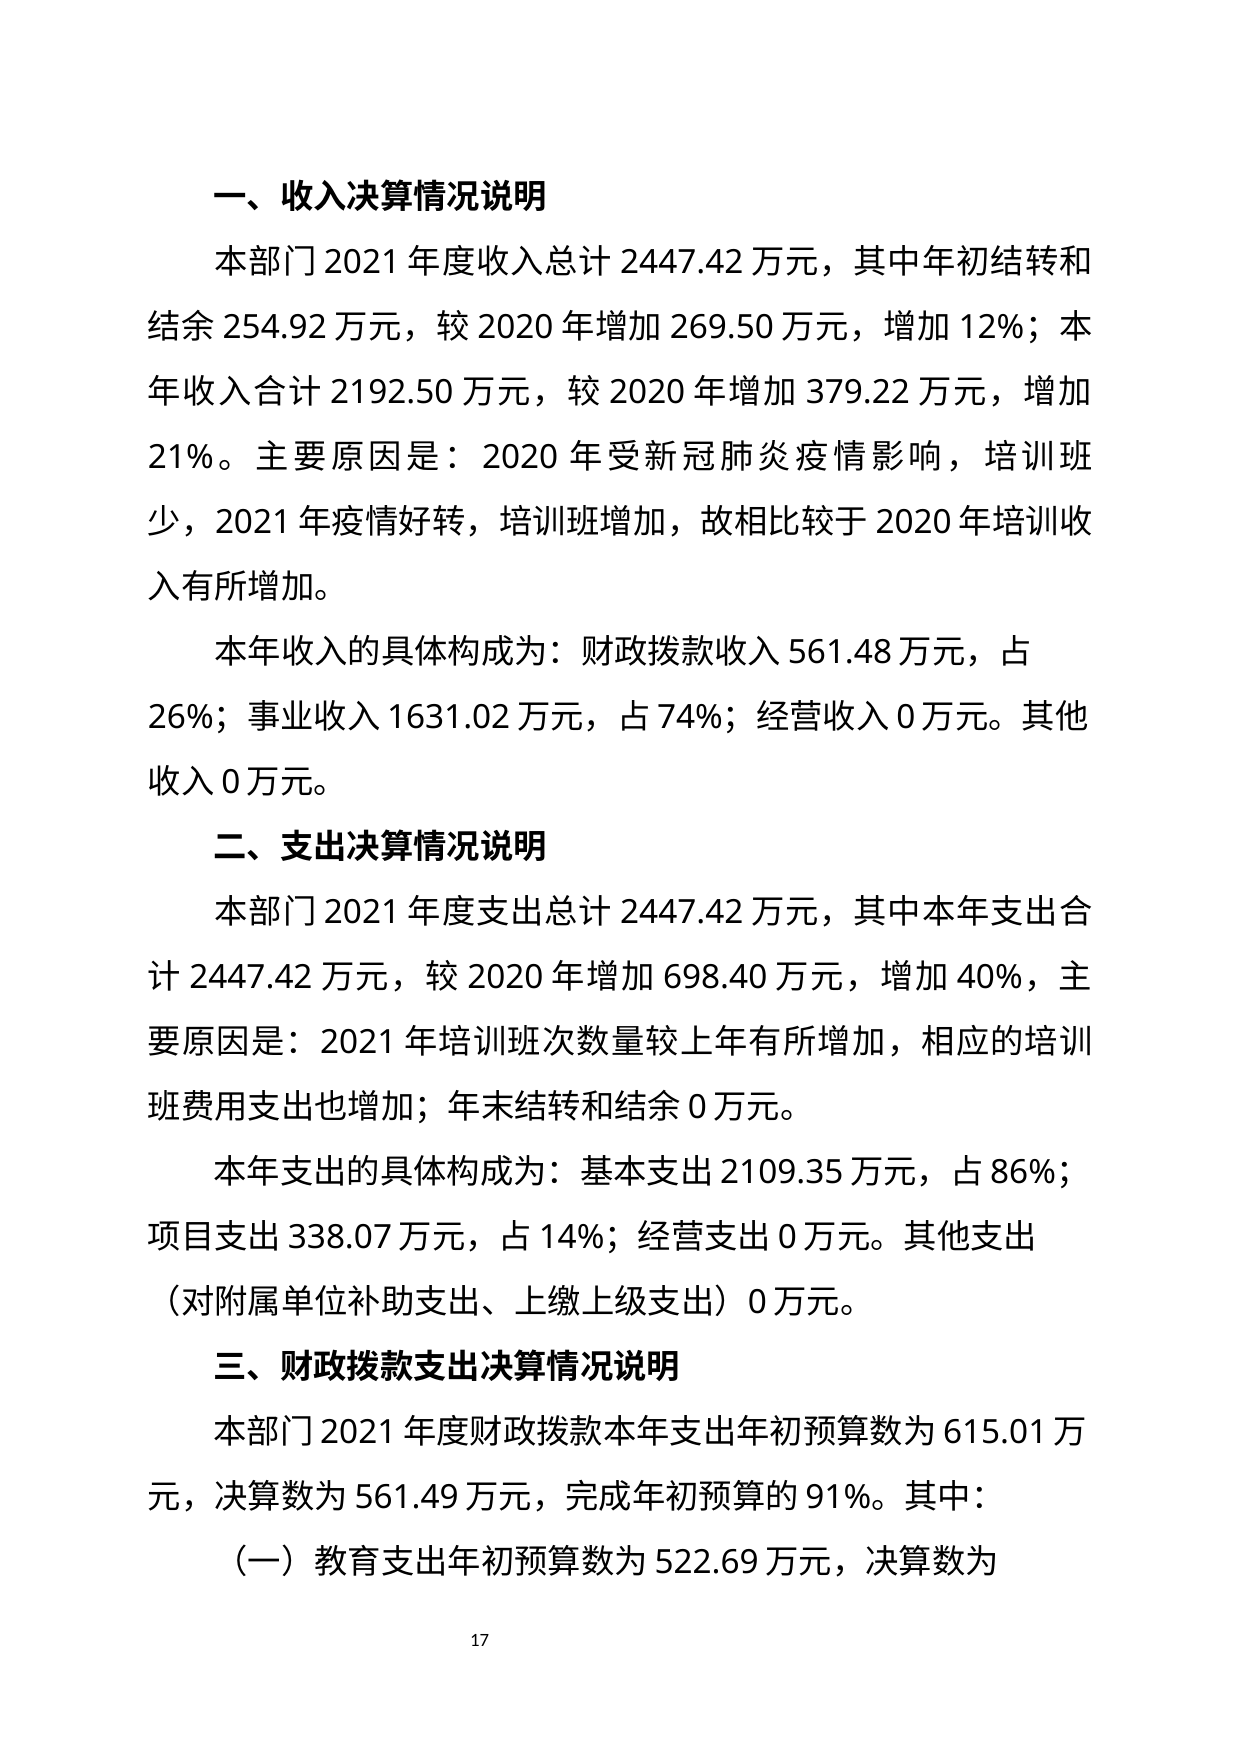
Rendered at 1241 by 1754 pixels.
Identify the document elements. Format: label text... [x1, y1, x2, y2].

text 本部门2021年度收入总计2447.42万元，其中年初结转和结余254.92万元，较2020年增加269.50万元，增加12%；本年收入合计2192.50万元，较2020年增加379.22万元，增加21%。主要原因是：2020年受新冠肺炎疫情影响，培训班少，2021年疫情好转，培训班增加，故相比较于2020年培训收入有所增加。 [148, 227, 1093, 617]
text 本部门2021年度支出总计2447.42万元，其中本年支出合计2447.42万元，较2020年增加698.40万元，增加40%，主要原因是：2021年培训班次数量较上年有所增加，相应的培训班费用支出也增加；年末结转和结余0万元。 [148, 877, 1093, 1137]
text 本年支出的具体构成为：基本支出2109.35万元，占86%；项目支出338.07万元，占14%；经营支出0万元。其他支出（对附属单位补助支出、上缴上级支出）0万元。 [148, 1137, 1093, 1332]
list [148, 1527, 1093, 1592]
text 三、财政拨款支出决算情况说明 [148, 1332, 1093, 1397]
text 二、支出决算情况说明 [148, 812, 1093, 877]
text 一、收入决算情况说明 [148, 162, 1093, 227]
text 本年收入的具体构成为：财政拨款收入561.48万元，占26%；事业收入1631.02万元，占74%；经营收入0万元。其他收入0万元。 [148, 617, 1093, 812]
text 本部门2021年度财政拨款本年支出年初预算数为615.01万元，决算数为561.49万元，完成年初预算的91%。其中： [148, 1397, 1093, 1527]
